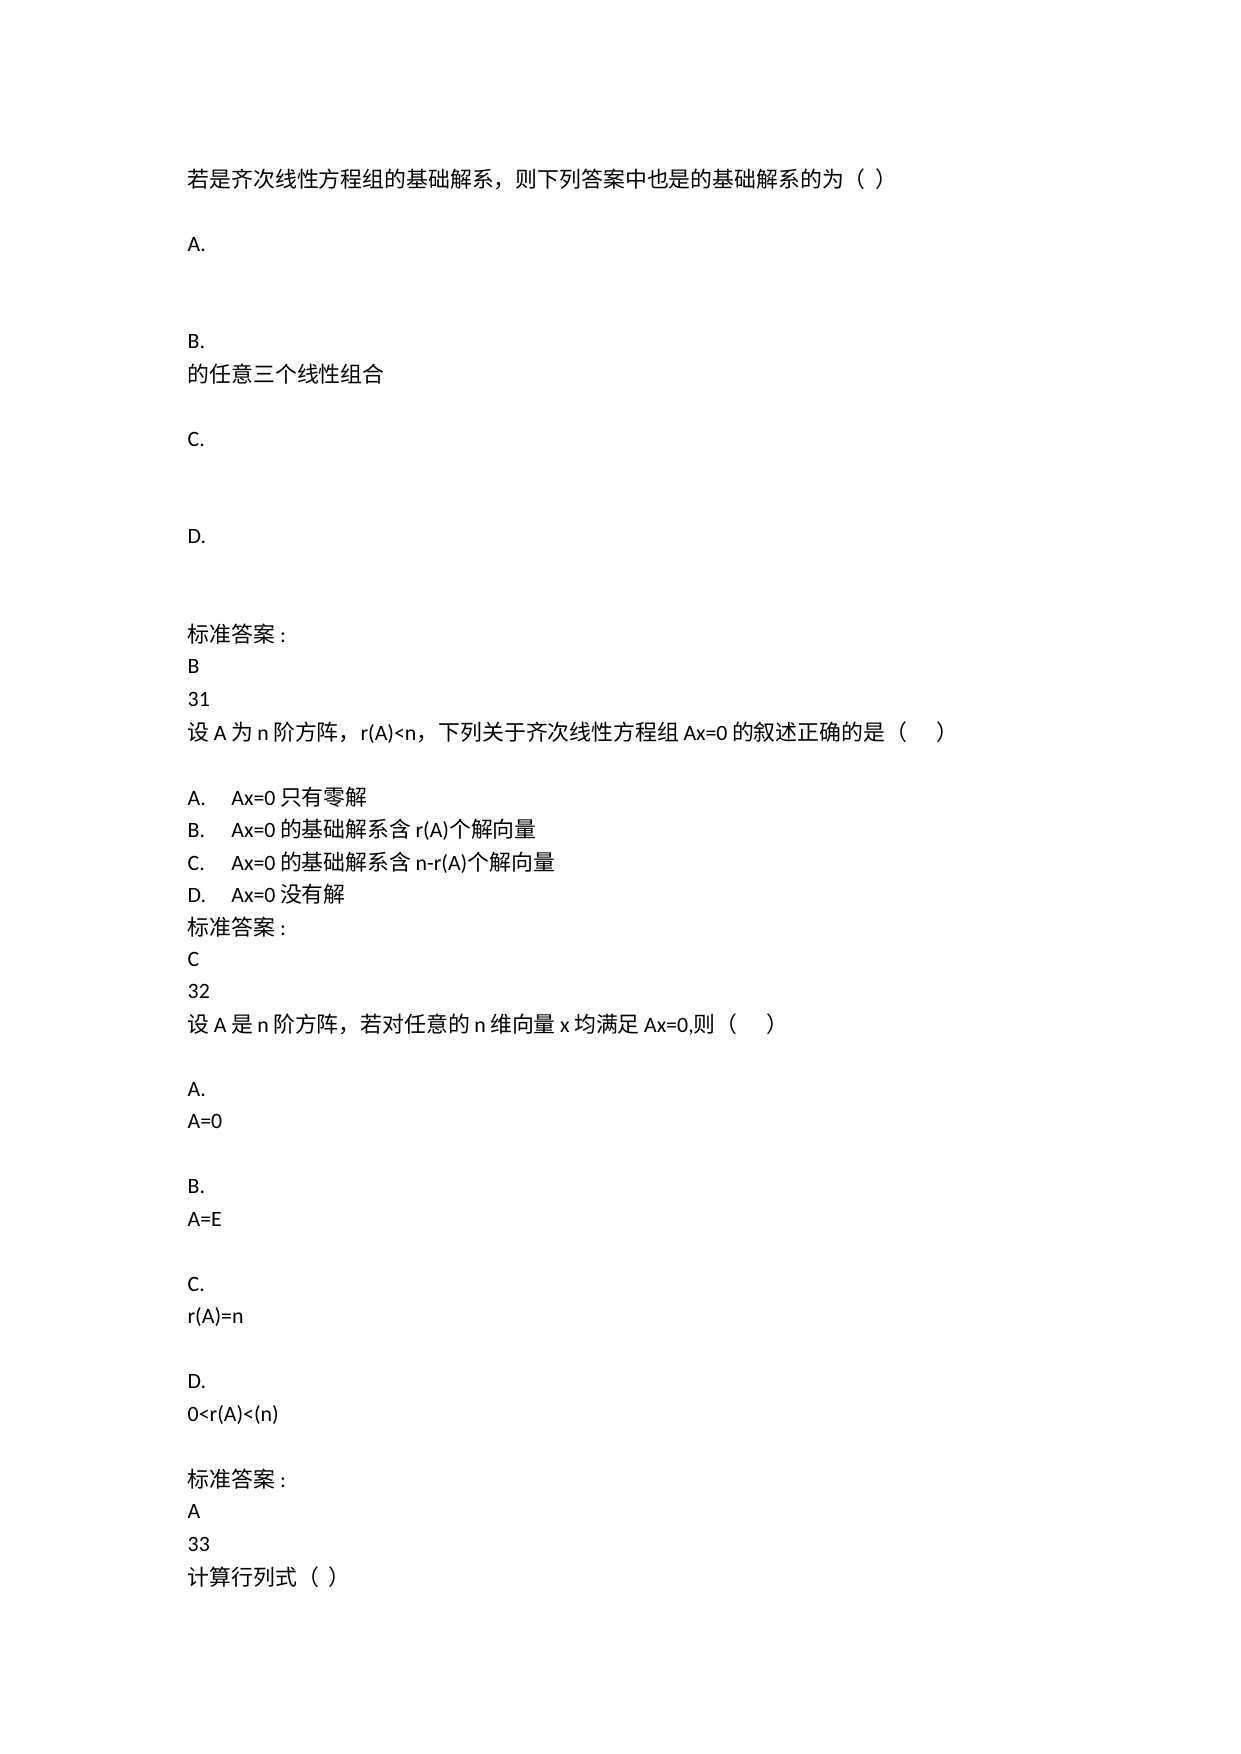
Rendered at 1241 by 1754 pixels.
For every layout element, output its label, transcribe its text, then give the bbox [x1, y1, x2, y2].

text 32 [187, 974, 1053, 1007]
text B. [187, 324, 1053, 357]
text 设A是n阶方阵，若对任意的n维向量x均满足Ax=0,则（ ） [187, 1007, 1053, 1039]
text 0<r(A)<(n) [187, 1397, 1053, 1429]
text A [187, 1494, 1053, 1527]
text 31 [187, 682, 1053, 714]
text C. [187, 1267, 1053, 1299]
text C [187, 942, 1053, 974]
text A. [187, 227, 1053, 259]
text B. [187, 1169, 1053, 1202]
text 设A为n阶方阵，r(A)<n，下列关于齐次线性方程组Ax=0的叙述正确的是（ ） [187, 714, 1053, 747]
text D. [187, 1364, 1053, 1397]
text C. [187, 422, 1053, 454]
text B [187, 649, 1053, 682]
text 若是齐次线性方程组的基础解系，则下列答案中也是的基础解系的为（ ） [187, 162, 1053, 194]
text 计算行列式（ ） [187, 1559, 1053, 1592]
text A. Ax=0只有零解 [187, 779, 1053, 812]
text 的任意三个线性组合 [187, 357, 1053, 389]
text 标准答案 : [187, 909, 1053, 942]
text 标准答案 : [187, 1462, 1053, 1494]
text C. Ax=0的基础解系含n-r(A)个解向量 [187, 844, 1053, 877]
text D. [187, 519, 1053, 552]
text r(A)=n [187, 1299, 1053, 1332]
text A=E [187, 1202, 1053, 1234]
text B. Ax=0的基础解系含r(A)个解向量 [187, 812, 1053, 844]
text 33 [187, 1527, 1053, 1559]
text A. [187, 1072, 1053, 1104]
text D. Ax=0没有解 [187, 877, 1053, 909]
text A=0 [187, 1104, 1053, 1137]
text 标准答案 : [187, 617, 1053, 649]
